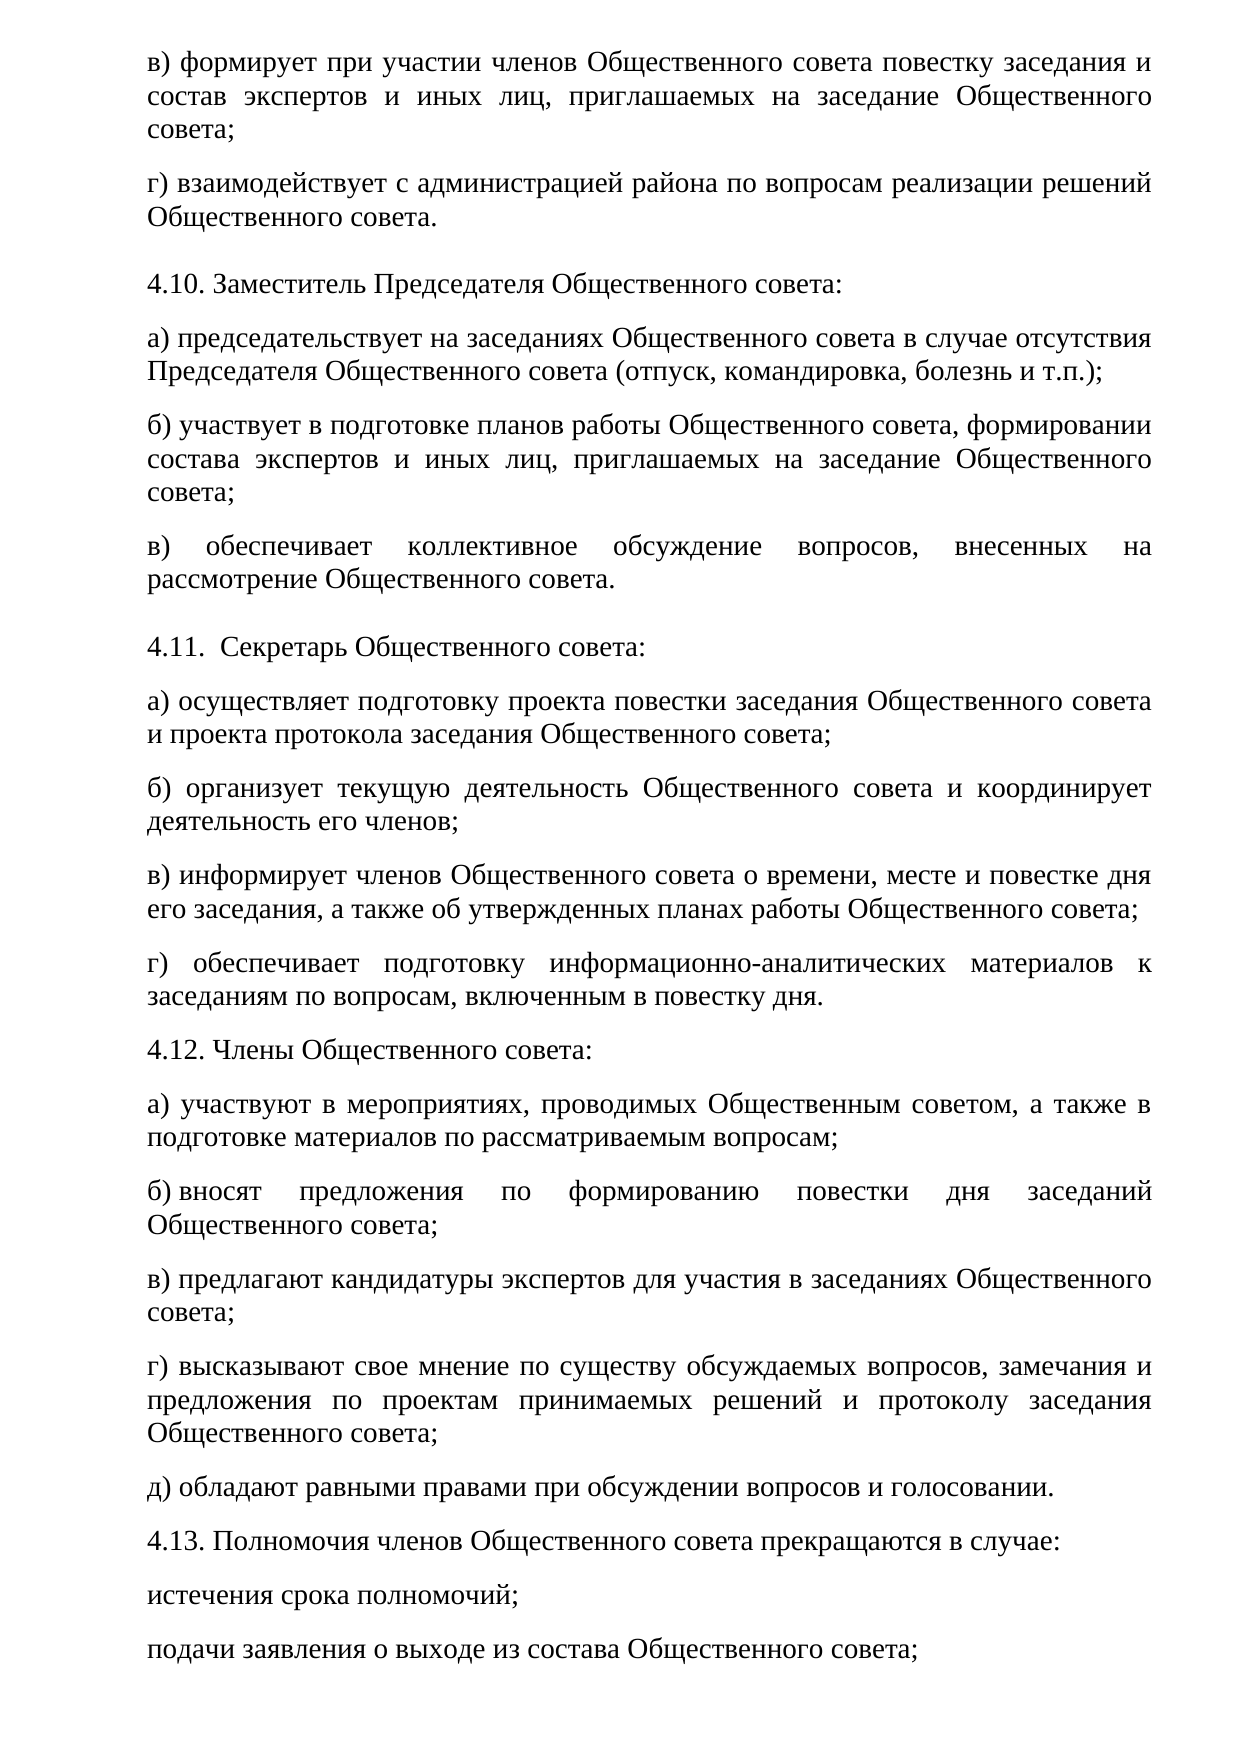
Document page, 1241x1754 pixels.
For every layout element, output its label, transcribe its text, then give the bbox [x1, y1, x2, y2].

text а) осуществляет подготовку проекта повестки заседания Общественного совета и проекта протокола заседания Общественного совета; [147, 683, 1153, 750]
text в) информирует членов Общественного совета о времени, месте и повестке дня его заседания, а также об утвержденных планах работы Общественного совета; [147, 857, 1153, 924]
text 4.13. Полномочия членов Общественного совета прекращаются в случае: [147, 1523, 1153, 1557]
text в) предлагают кандидатуры экспертов для участия в заседаниях Общественного совета; [147, 1261, 1153, 1328]
text а) председательствует на заседаниях Общественного совета в случае отсутствия Председателя Общественного совета (отпуск, командировка, болезнь и т.п.); [147, 320, 1153, 387]
text б) участвует в подготовке планов работы Общественного совета, формировании состава экспертов и иных лиц, приглашаемых на заседание Общественного совета; [147, 407, 1153, 508]
text истечения срока полномочий; [147, 1577, 1153, 1610]
text г) обеспечивает подготовку информационно-аналитических материалов к заседаниям по вопросам, включенным в повестку дня. [147, 945, 1153, 1012]
text в) обеспечивает коллективное обсуждение вопросов, внесенных на рассмотрение Общественного совета. 4.11. Секретарь Общественного совета: [147, 528, 1153, 662]
text б) вносят предложения по формированию повестки дня заседаний Общественного совета; [147, 1173, 1153, 1241]
text г) высказывают свое мнение по существу обсуждаемых вопросов, замечания и предложения по проектам принимаемых решений и протоколу заседания Общественного совета; [147, 1348, 1153, 1449]
text б) организует текущую деятельность Общественного совета и координирует деятельность его членов; [147, 770, 1153, 837]
text подачи заявления о выходе из состава Общественного совета; [147, 1631, 1153, 1664]
text а) участвуют в мероприятиях, проводимых Общественным советом, а также в подготовке материалов по рассматриваемым вопросам; [147, 1086, 1153, 1153]
text д) обладают равными правами при обсуждении вопросов и голосовании. [147, 1469, 1153, 1503]
text в) формирует при участии членов Общественного совета повестку заседания и состав экспертов и иных лиц, приглашаемых на заседание Общественного совета; [147, 44, 1153, 145]
text 4.12. Члены Общественного совета: [147, 1032, 1153, 1066]
text г) взаимодействует с администрацией района по вопросам реализации решений Общественного совета. 4.10. Заместитель Председателя Общественного совета: [147, 165, 1153, 299]
